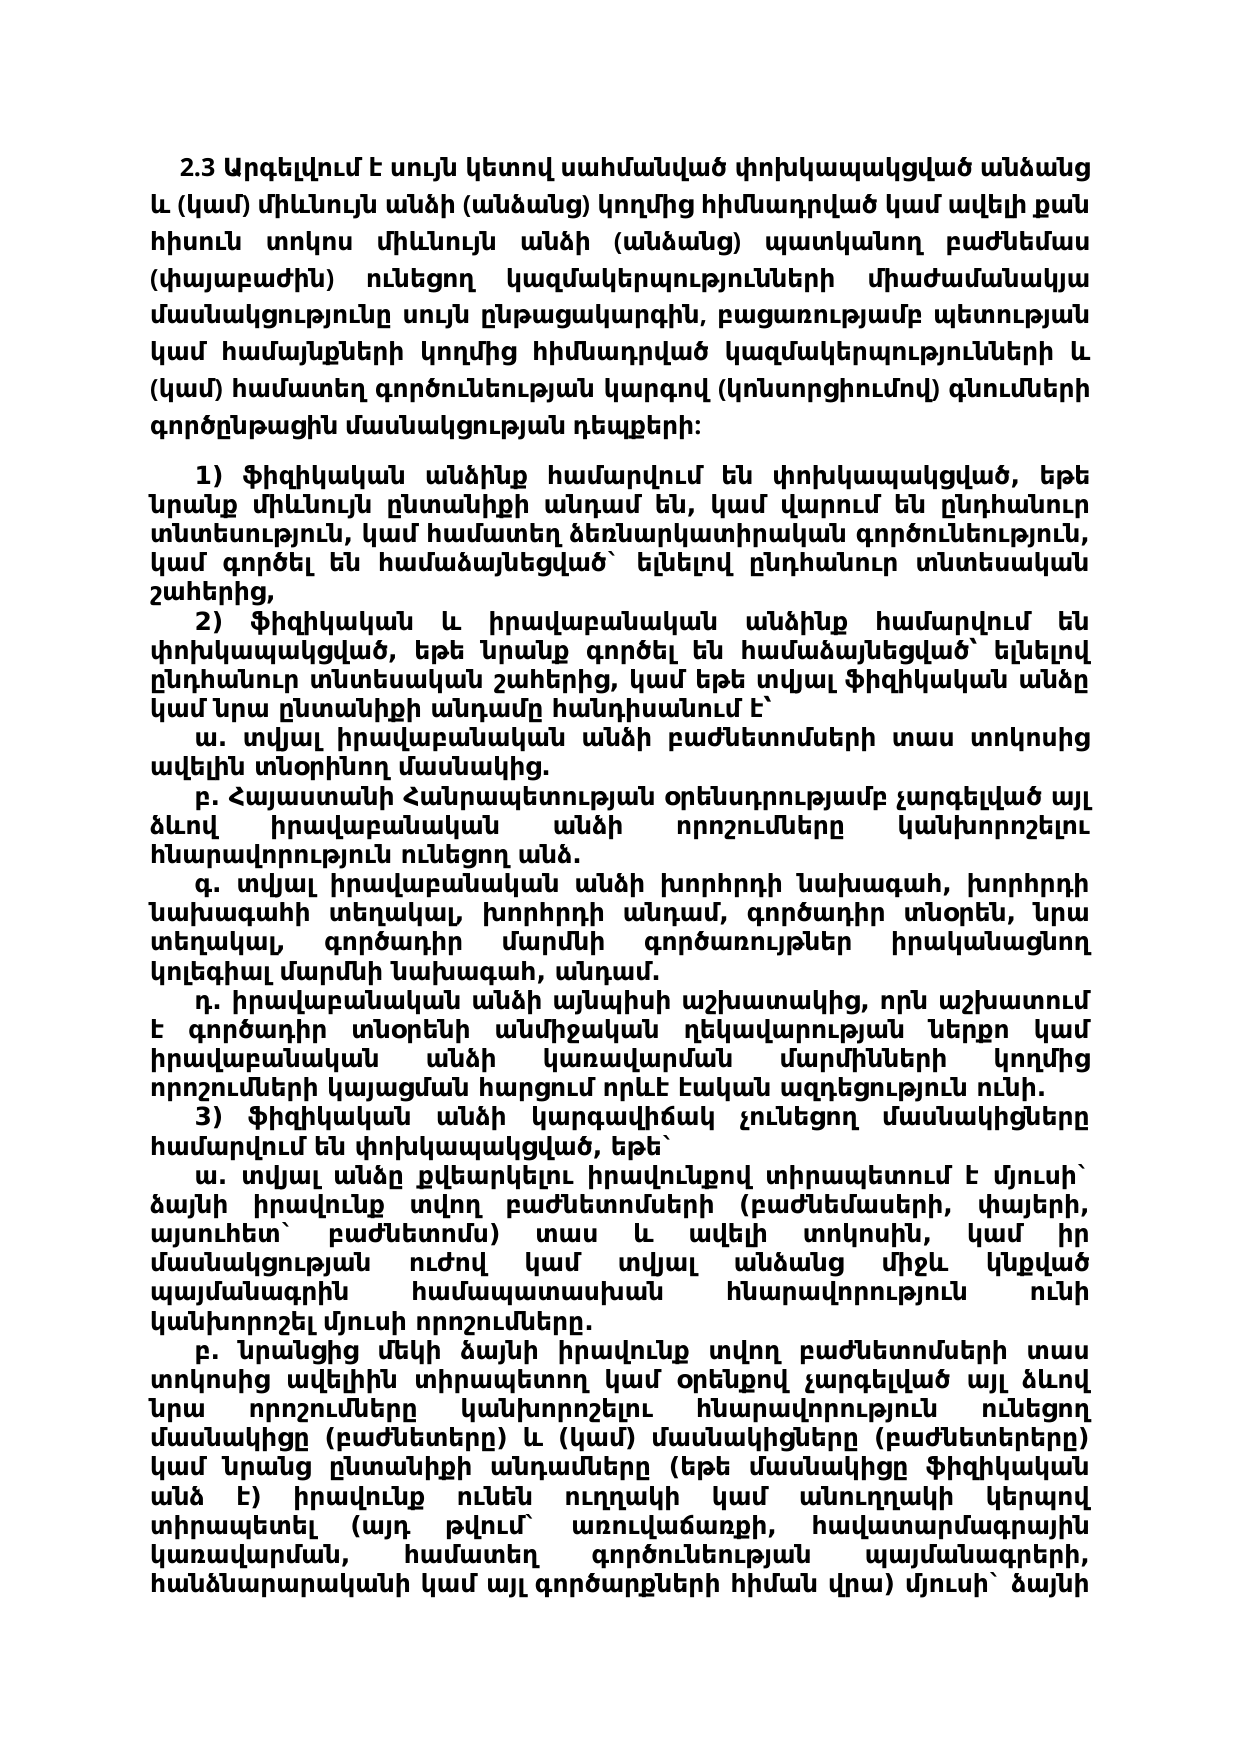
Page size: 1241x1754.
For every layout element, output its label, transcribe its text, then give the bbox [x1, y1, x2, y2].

text 3) ֆիզիկական անձի կարգավիճակ չունեցող մասնակիցները համարվում են փոխկապակցված, եթե` [150, 1102, 1090, 1161]
text դ. իրավաբանական անձի այնպիսի աշխատակից, որն աշխատում է գործադիր տնօրենի անմիջական ղեկավարության ներքո կամ իրավաբանական անձի կառավարման մարմինների կողմից որոշումների կայացման հարցում որևէ էական ազդեցություն ունի. [150, 986, 1090, 1102]
text ա. տվյալ իրավաբանական անձի բաժնետոմսերի տաս տոկոսից ավելին տնօրինող մասնակից. [150, 723, 1090, 782]
text գ. տվյալ իրավաբանական անձի խորհրդի նախագահ, խորհրդի նախագահի տեղակալ, խորհրդի անդամ, գործադիր տնօրեն, նրա տեղակալ, գործադիր մարմնի գործառույթներ իրականացնող կոլեգիալ մարմնի նախագահ, անդամ. [150, 869, 1090, 986]
text 1) ֆիզիկական անձինք համարվում են փոխկապակցված, եթե նրանք միևնույն ընտանիքի անդամ են, կամ վարում են ընդհանուր տնտեսություն, կամ համատեղ ձեռնարկատիրական գործունեություն, կամ գործել են համաձայնեցված` ելնելով ընդհանուր տնտեսական շահերից, [150, 461, 1090, 607]
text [150, 1336, 1090, 1598]
text բ. Հայաստանի Հանրապետության օրենսդրությամբ չարգելված այլ ձևով իրավաբանական անձի որոշումները կանխորոշելու հնարավորություն ունեցող անձ. [150, 782, 1090, 869]
text ա. տվյալ անձը քվեարկելու իրավունքով տիրապետում է մյուսի` ձայնի իրավունք տվող բաժնետոմսերի (բաժնեմասերի, փայերի, այսուհետ` բաժնետոմս) տաս և ավելի տոկոսին, կամ իր մասնակցության ուժով կամ տվյալ անձանց միջև կնքված պայմանագրին համապատասխան հնարավորություն ունի կանխորոշել մյուսի որոշումները. [150, 1161, 1090, 1336]
text 2.3 Արգելվում է սույն կետով սահմանված փոխկապակցված անձանց և (կամ) միևնույն անձի (անձանց) կողմից հիմնադրված կամ ավելի քան հիսուն տոկոս միևնույն անձի (անձանց) պատկանող բաժնեմաս (փայաբաժին) ունեցող կազմակերպությունների միաժամանակյա մասնակցությունը սույն ընթացակարգին, բացառությամբ պետության կամ համայնքների կողմից հիմնադրված կազմակերպությունների և (կամ) համատեղ գործունեության կարգով (կոնսորցիումով) գնումների գործընթացին մասնակցության դեպքերի: [150, 150, 1090, 441]
text 2) ֆիզիկական և իրավաբանական անձինք համարվում են փոխկապակցված, եթե նրանք գործել են համաձայնեցված՝ ելնելով ընդհանուր տնտեսական շահերից, կամ եթե տվյալ ֆիզիկական անձը կամ նրա ընտանիքի անդամը հանդիսանում է՝ [150, 607, 1090, 723]
